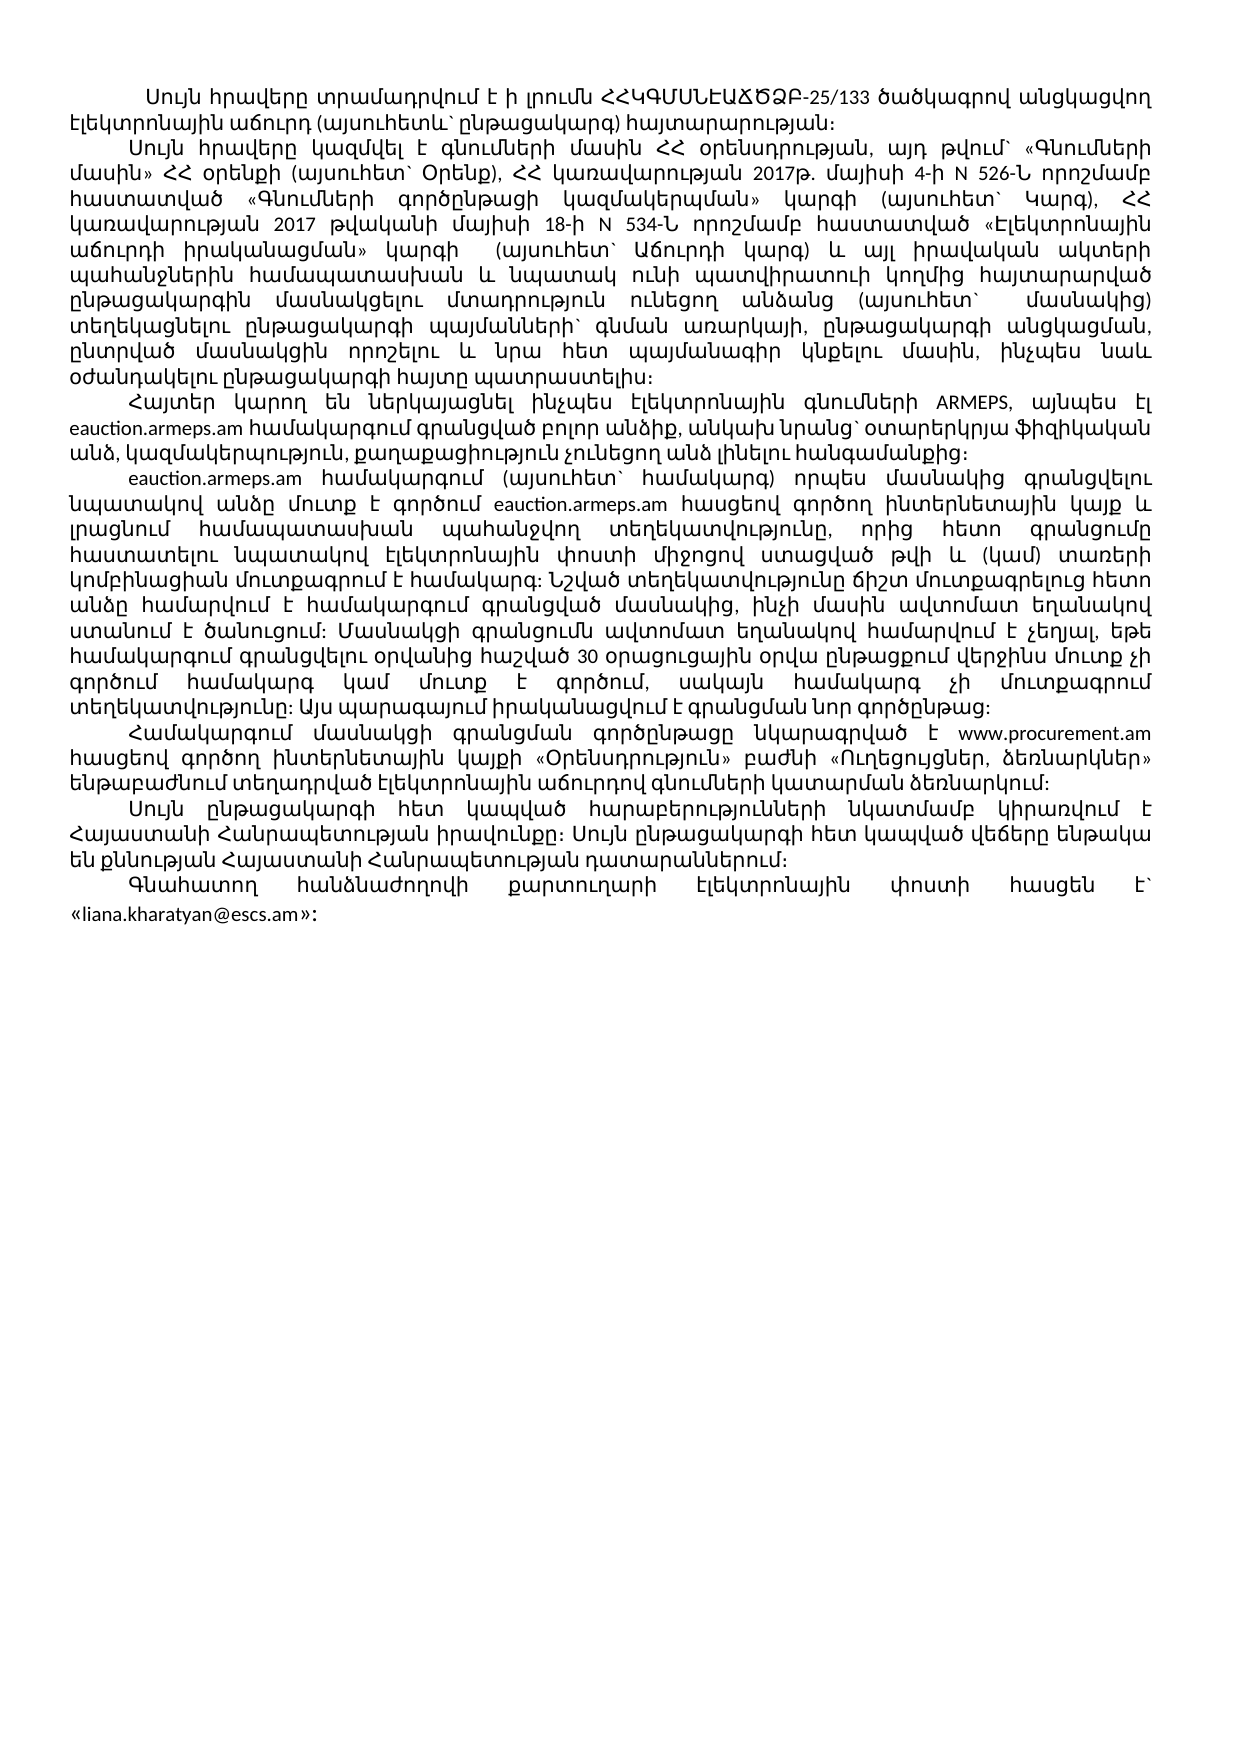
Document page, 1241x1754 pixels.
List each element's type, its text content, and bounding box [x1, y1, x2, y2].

text eauction.armeps.am համակարգում (այսուհետ` համակարգ) որպես մասնակից գրանցվելու նպատակով անձը մուտք է գործում eauction.armeps.am հասցեով գործող ինտերնետային կայք և լրացնում համապատասխան պահանջվող տեղեկատվությունը, որից հետո գրանցումը հաստատելու նպատակով էլեկտրոնային փոստի միջոցով ստացված թվի և (կամ) տառերի կոմբինացիան մուտքագրում է համակարգ: Նշված տեղեկատվությունը ճիշտ մուտքագրելուց հետո անձը համարվում է համակարգում գրանցված մասնակից, ինչի մասին ավտոմատ եղանակով ստանում է ծանուցում: Մասնակցի գրանցումն ավտոմատ եղանակով համարվում է չեղյալ, եթե համակարգում գրանցվելու օրվանից հաշված 30 օրացուցային օրվա ընթացքում վերջինս մուտք չի գործում համակարգ կամ մուտք է գործում, սակայն համակարգ չի մուտքագրում տեղեկատվությունը: Այս պարագայում իրականացվում է գրանցման նոր գործընթաց: [69, 466, 1152, 720]
text Համակարգում մասնակցի գրանցման գործընթացը նկարագրված է www.procurement.am հասցեով գործող ինտերնետային կայքի «Օրենսդրություն» բաժնի «Ուղեցույցներ, ձեռնարկներ» ենթաբաժնում տեղադրված էլեկտրոնային աճուրդով գնումների կատարման ձեռնարկում: [69, 720, 1152, 796]
text Սույն ընթացակարգի հետ կապված հարաբերությունների նկատմամբ կիրառվում է Հայաստանի Հանրապետության իրավունքը։ Սույն ընթացակարգի հետ կապված վեճերը ենթակա են քննության Հայաստանի Հանրապետության դատարաններում։ [69, 796, 1152, 872]
text Գնահատող հանձնաժողովի քարտուղարի էլեկտրոնային փոստի հասցեն է` «liana.kharatyan@escs.am»: [69, 872, 1152, 928]
text Սույն հրավերը տրամադրվում է ի լրումն ՀՀԿԳՄՍՆԷԱՃԾՁԲ-25/133 ծածկագրով անցկացվող էլեկտրոնային աճուրդ (այսուհետև` ընթացակարգ) հայտարարության։ [69, 84, 1152, 135]
text Սույն հրավերը կազմվել է գնումների մասին ՀՀ օրենսդրության, այդ թվում` «Գնումների մասին» ՀՀ օրենքի (այսուհետ` Օրենք), ՀՀ կառավարության 2017թ. մայիսի 4-ի N 526-Ն որոշմամբ հաստատված «Գնումների գործընթացի կազմակերպման» կարգի (այսուհետ` Կարգ), ՀՀ կառավարության 2017 թվականի մայիսի 18-ի N 534-Ն որոշմամբ հաստատված «Էլեկտրոնային աճուրդի իրականացման» կարգի (այսուհետ` Աճուրդի կարգ) և այլ իրավական ակտերի պահանջներին համապատասխան և նպատակ ունի պատվիրատուի կողմից հայտարարված ընթացակարգին մասնակցելու մտադրություն ունեցող անձանց (այսուհետ` մասնակից) տեղեկացնելու ընթացակարգի պայմանների` գնման առարկայի, ընթացակարգի անցկացման, ընտրված մասնակցին որոշելու և նրա հետ պայմանագիր կնքելու մասին, ինչպես նաև օժանդակելու ընթացակարգի հայտը պատրաստելիս։ [69, 135, 1152, 389]
text Հայտեր կարող են ներկայացնել ինչպես էլեկտրոնային գնումների ARMEPS, այնպես էլ eauction.armeps.am համակարգում գրանցված բոլոր անձիք, անկախ նրանց` օտարերկրյա ֆիզիկական անձ, կազմակերպություն, քաղաքացիություն չունեցող անձ լինելու հանգամանքից։ [69, 389, 1152, 466]
